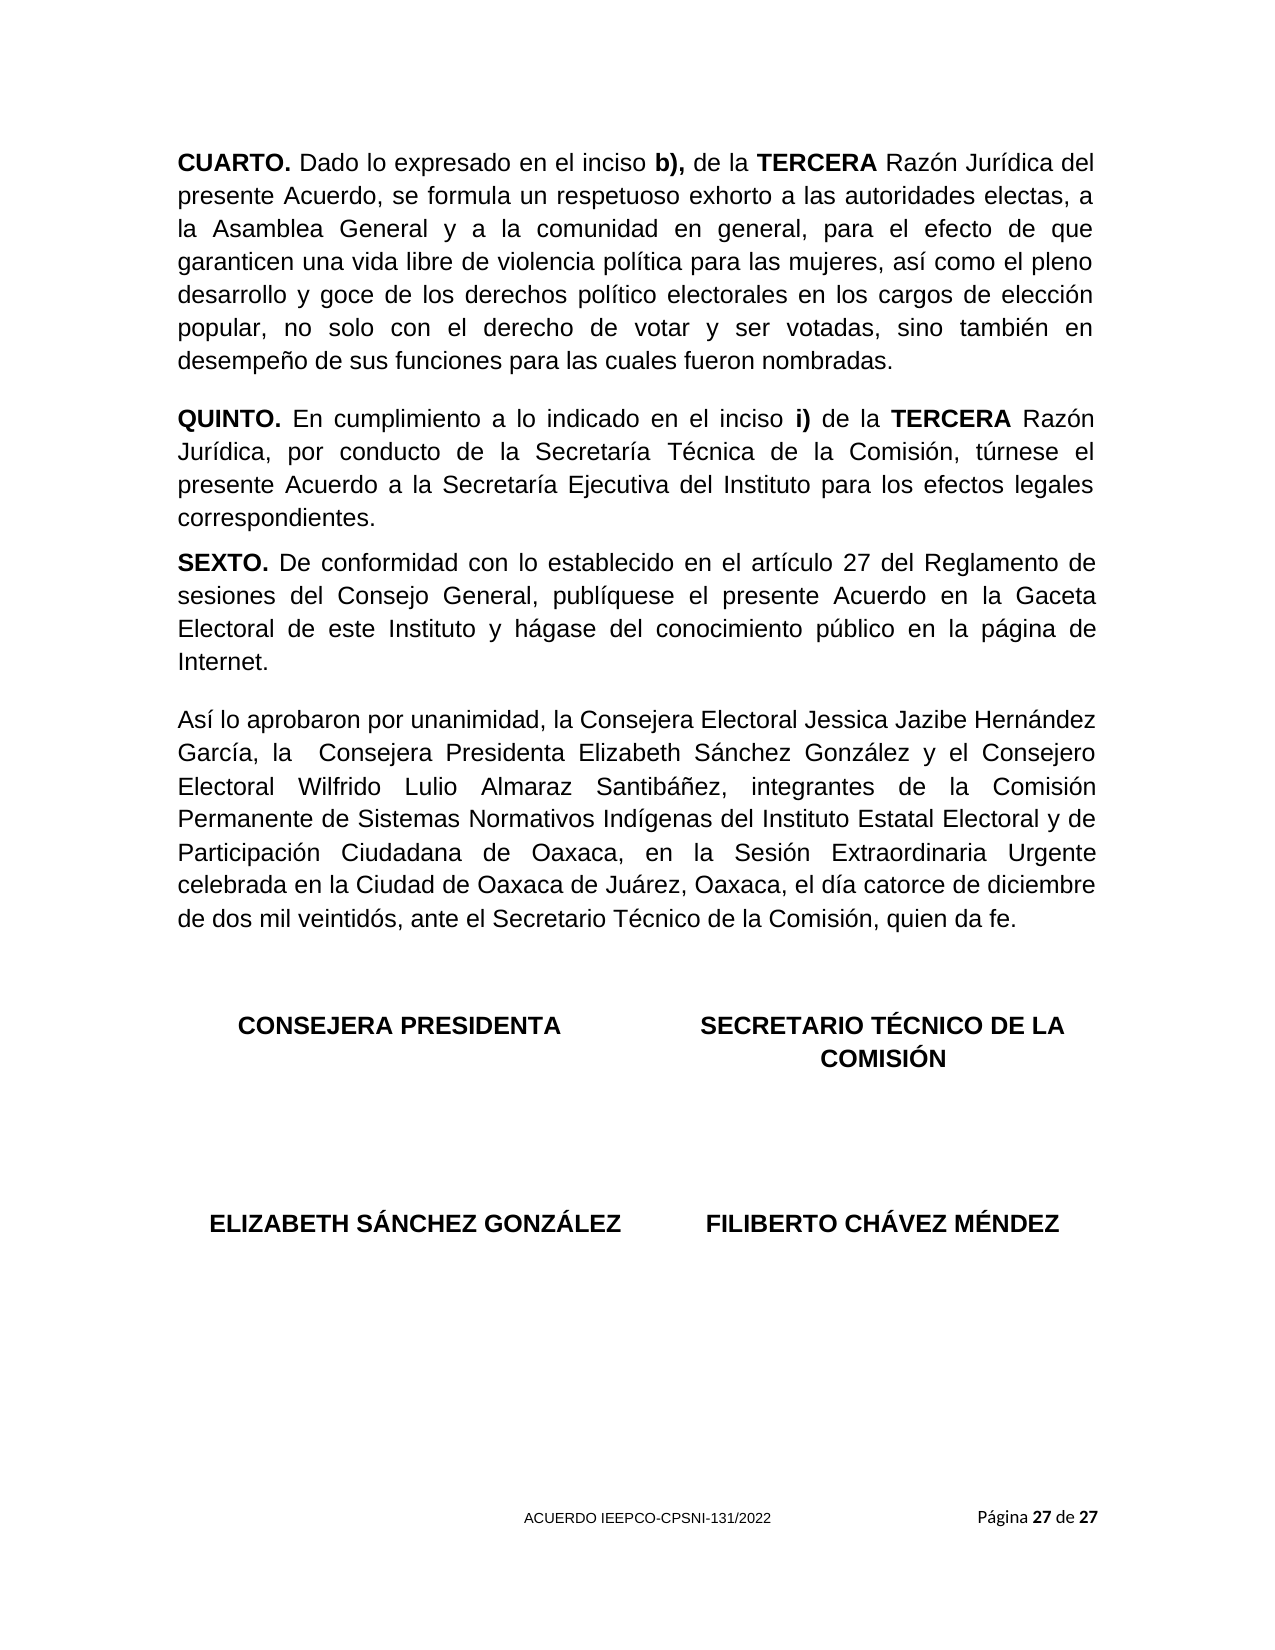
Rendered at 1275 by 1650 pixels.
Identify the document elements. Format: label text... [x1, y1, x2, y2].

text SEXTO. De conformidad con lo establecido en el artículo 27 del Reglamento de sesiones del Consejo General, publíquese el presente Acuerdo en la Gaceta Electoral de este Instituto y hágase del conocimiento público en la página de Internet. [177, 548, 1098, 676]
text CUARTO. Dado lo expresado en el inciso b), de la TERCERA Razón Jurídica del presente Acuerdo, se formula un respetuoso exhorto a las autoridades electas, a la Asamblea General y a la comunidad en general, para el efecto de que garanticen una vida libre de violencia política para las mujeres, así como el pleno desarrollo y goce de los derechos político electorales en los cargos de elección popular, no solo con el derecho de votar y ser votadas, sino también en desempeño de sus funciones para las cuales fueron nombradas. [177, 148, 1095, 374]
text Así lo aprobaron por unanimidad, la Consejera Electoral Jessica Jazibe Hernández García, la Consejera Presidenta Elizabeth Sánchez González y el Consejero Electoral Wilfrido Lulio Almaraz Santibáñez, integrantes de la Comisión Permanente de Sistemas Normativos Indígenas del Instituto Estatal Electoral y de Participación Ciudadana de Oaxaca, en la Sesión Extraordinaria Urgente celebrada en la Ciudad de Oaxaca de Juárez, Oaxaca, el día catorce de diciembre de dos mil veintidós, ante el Secretario Técnico de la Comisión, quien da fe. [177, 705, 1098, 932]
table_header CONSEJERA PRESIDENTA ELIZABETH SÁNCHEZ GONZÁLEZ [162, 1011, 637, 1241]
table_header SECRETARIO TÉCNICO DE LA COMISIÓN FILIBERTO CHÁVEZ MÉNDEZ [637, 1011, 1097, 1241]
text QUINTO. En cumplimiento a lo indicado en el inciso i) de la TERCERA Razón Jurídica, por conducto de la Secretaría Técnica de la Comisión, túrnese el presente Acuerdo a la Secretaría Ejecutiva del Instituto para los efectos legales correspondientes. [177, 404, 1095, 532]
